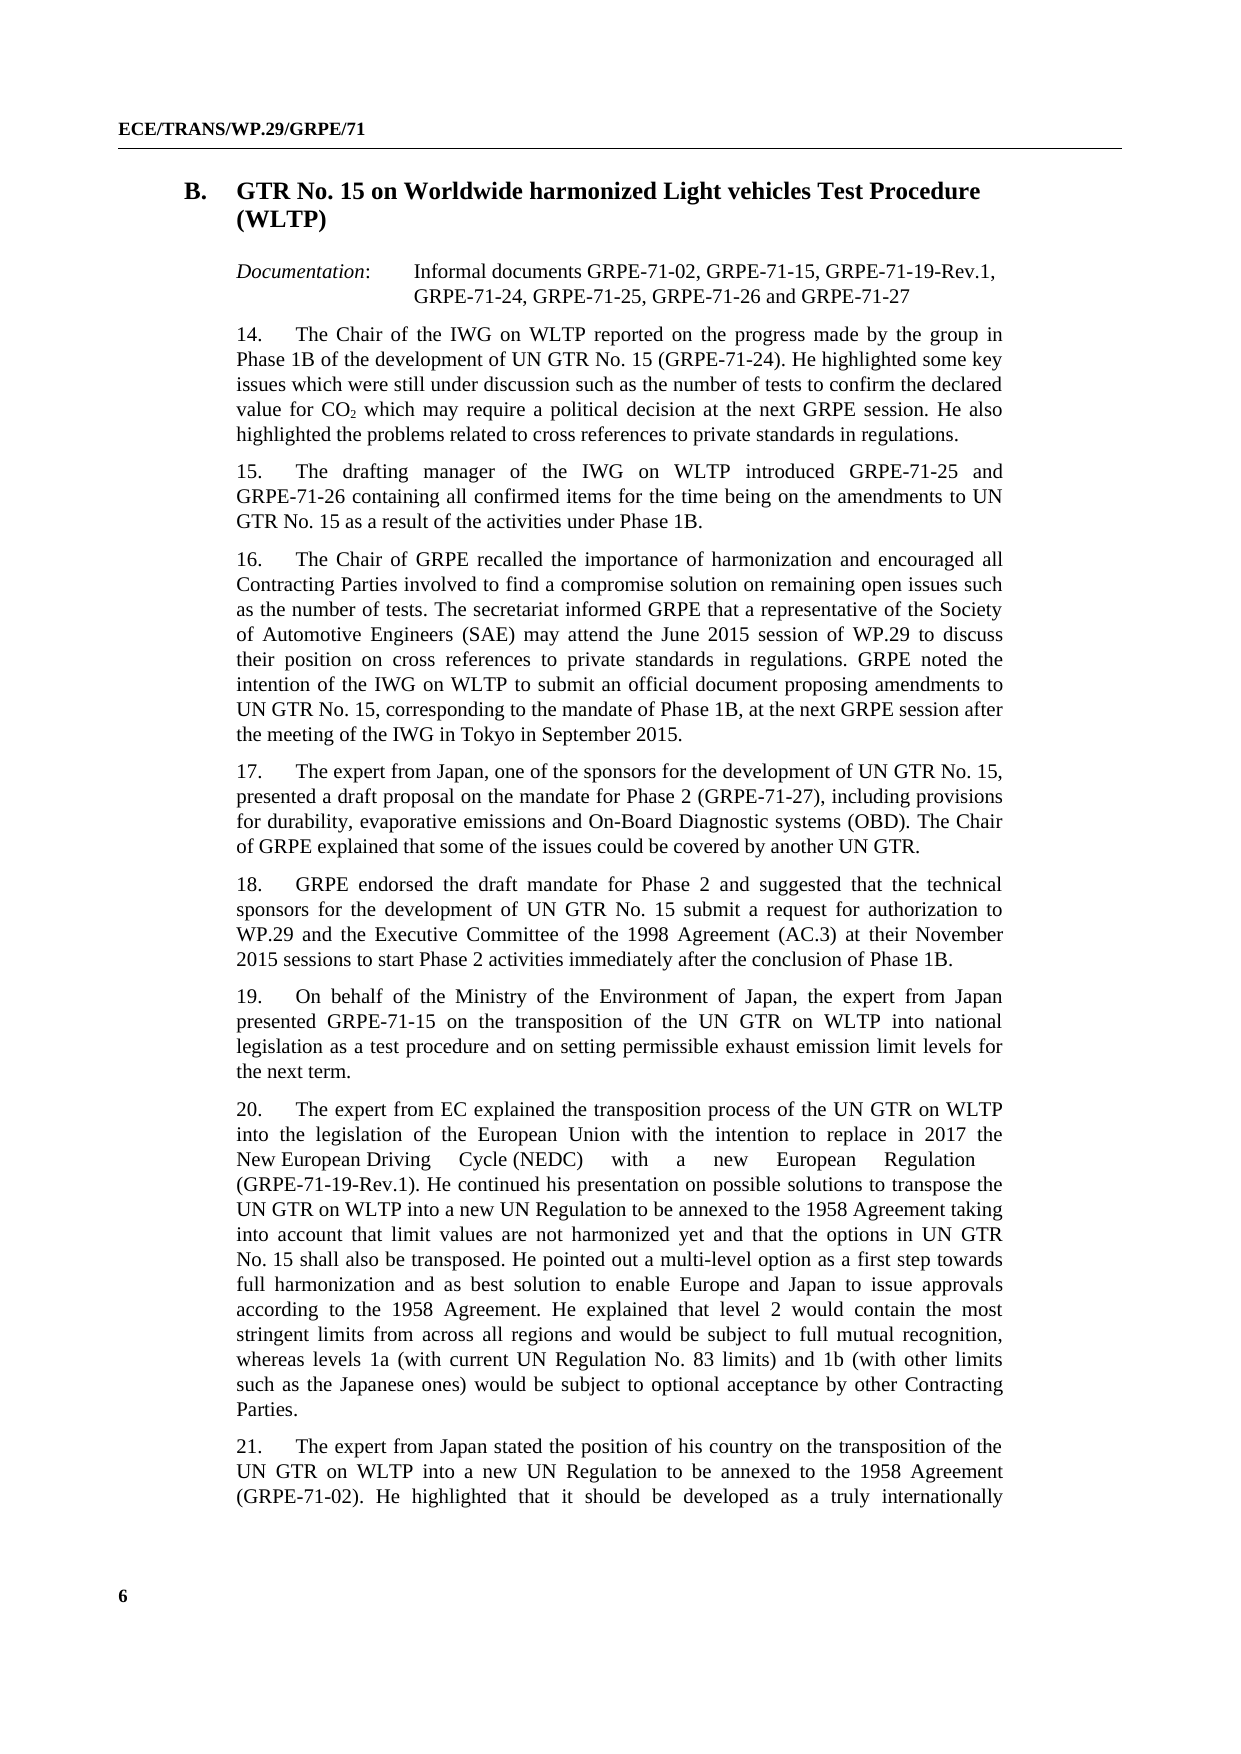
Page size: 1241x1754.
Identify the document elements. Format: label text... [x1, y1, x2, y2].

text 20. The expert from EC explained the transposition process of the UN GTR on WLTP into the legislation of the European Union with the intention to replace in 2017 the New European Driving Cycle (NEDC) with a new European Regulation (GRPE-71-19-Rev.1). He continued his presentation on possible solutions to transpose the UN GTR on WLTP into a new UN Regulation to be annexed to the 1958 Agreement taking into account that limit values are not harmonized yet and that the options in UN GTR No. 15 shall also be transposed. He pointed out a multi-level option as a first step towards full harmonization and as best solution to enable Europe and Japan to issue approvals according to the 1958 Agreement. He explained that level 2 would contain the most stringent limits from across all regions and would be subject to full mutual recognition, whereas levels 1a (with current UN Regulation No. 83 limits) and 1b (with other limits such as the Japanese ones) would be subject to optional acceptance by other Contracting Parties. [236, 1096, 1004, 1421]
text 14. The Chair of the IWG on WLTP reported on the progress made by the group in Phase 1B of the development of UN GTR No. 15 (GRPE-71-24). He highlighted some key issues which were still under discussion such as the number of tests to confirm the declared value for CO2 which may require a political decision at the next GRPE session. He also highlighted the problems related to cross references to private standards in regulations. [236, 321, 1004, 446]
text Documentation: Informal documents GRPE-71-02, GRPE-71-15, GRPE-71-19-Rev.1, GRPE-71-24, GRPE-71-25, GRPE-71-26 and GRPE-71-27 [236, 258, 1004, 308]
text 19. On behalf of the Ministry of the Environment of Japan, the expert from Japan presented GRPE-71-15 on the transposition of the UN GTR on WLTP into national legislation as a test procedure and on setting permissible exhaust emission limit levels for the next term. [236, 983, 1004, 1083]
text 16. The Chair of GRPE recalled the importance of harmonization and encouraged all Contracting Parties involved to find a compromise solution on remaining open issues such as the number of tests. The secretariat informed GRPE that a representative of the Society of Automotive Engineers (SAE) may attend the June 2015 session of WP.29 to discuss their position on cross references to private standards in regulations. GRPE noted the intention of the IWG on WLTP to submit an official document proposing amendments to UN GTR No. 15, corresponding to the mandate of Phase 1B, at the next GRPE session after the meeting of the IWG in Tokyo in September 2015. [236, 546, 1004, 746]
text 15. The drafting manager of the IWG on WLTP introduced GRPE-71-25 and GRPE-71-26 containing all confirmed items for the time being on the amendments to UN GTR No. 15 as a result of the activities under Phase 1B. [236, 458, 1004, 533]
text B. GTR No. 15 on Worldwide harmonized Light vehicles Test Procedure (WLTP) [118, 177, 1004, 233]
text 17. The expert from Japan, one of the sponsors for the development of UN GTR No. 15, presented a draft proposal on the mandate for Phase 2 (GRPE-71-27), including provisions for durability, evaporative emissions and On-Board Diagnostic systems (OBD). The Chair of GRPE explained that some of the issues could be covered by another UN GTR. [236, 758, 1004, 858]
text 18. GRPE endorsed the draft mandate for Phase 2 and suggested that the technical sponsors for the development of UN GTR No. 15 submit a request for authorization to WP.29 and the Executive Committee of the 1998 Agreement (AC.3) at their November 2015 sessions to start Phase 2 activities immediately after the conclusion of Phase 1B. [236, 871, 1004, 971]
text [236, 1433, 1004, 1508]
